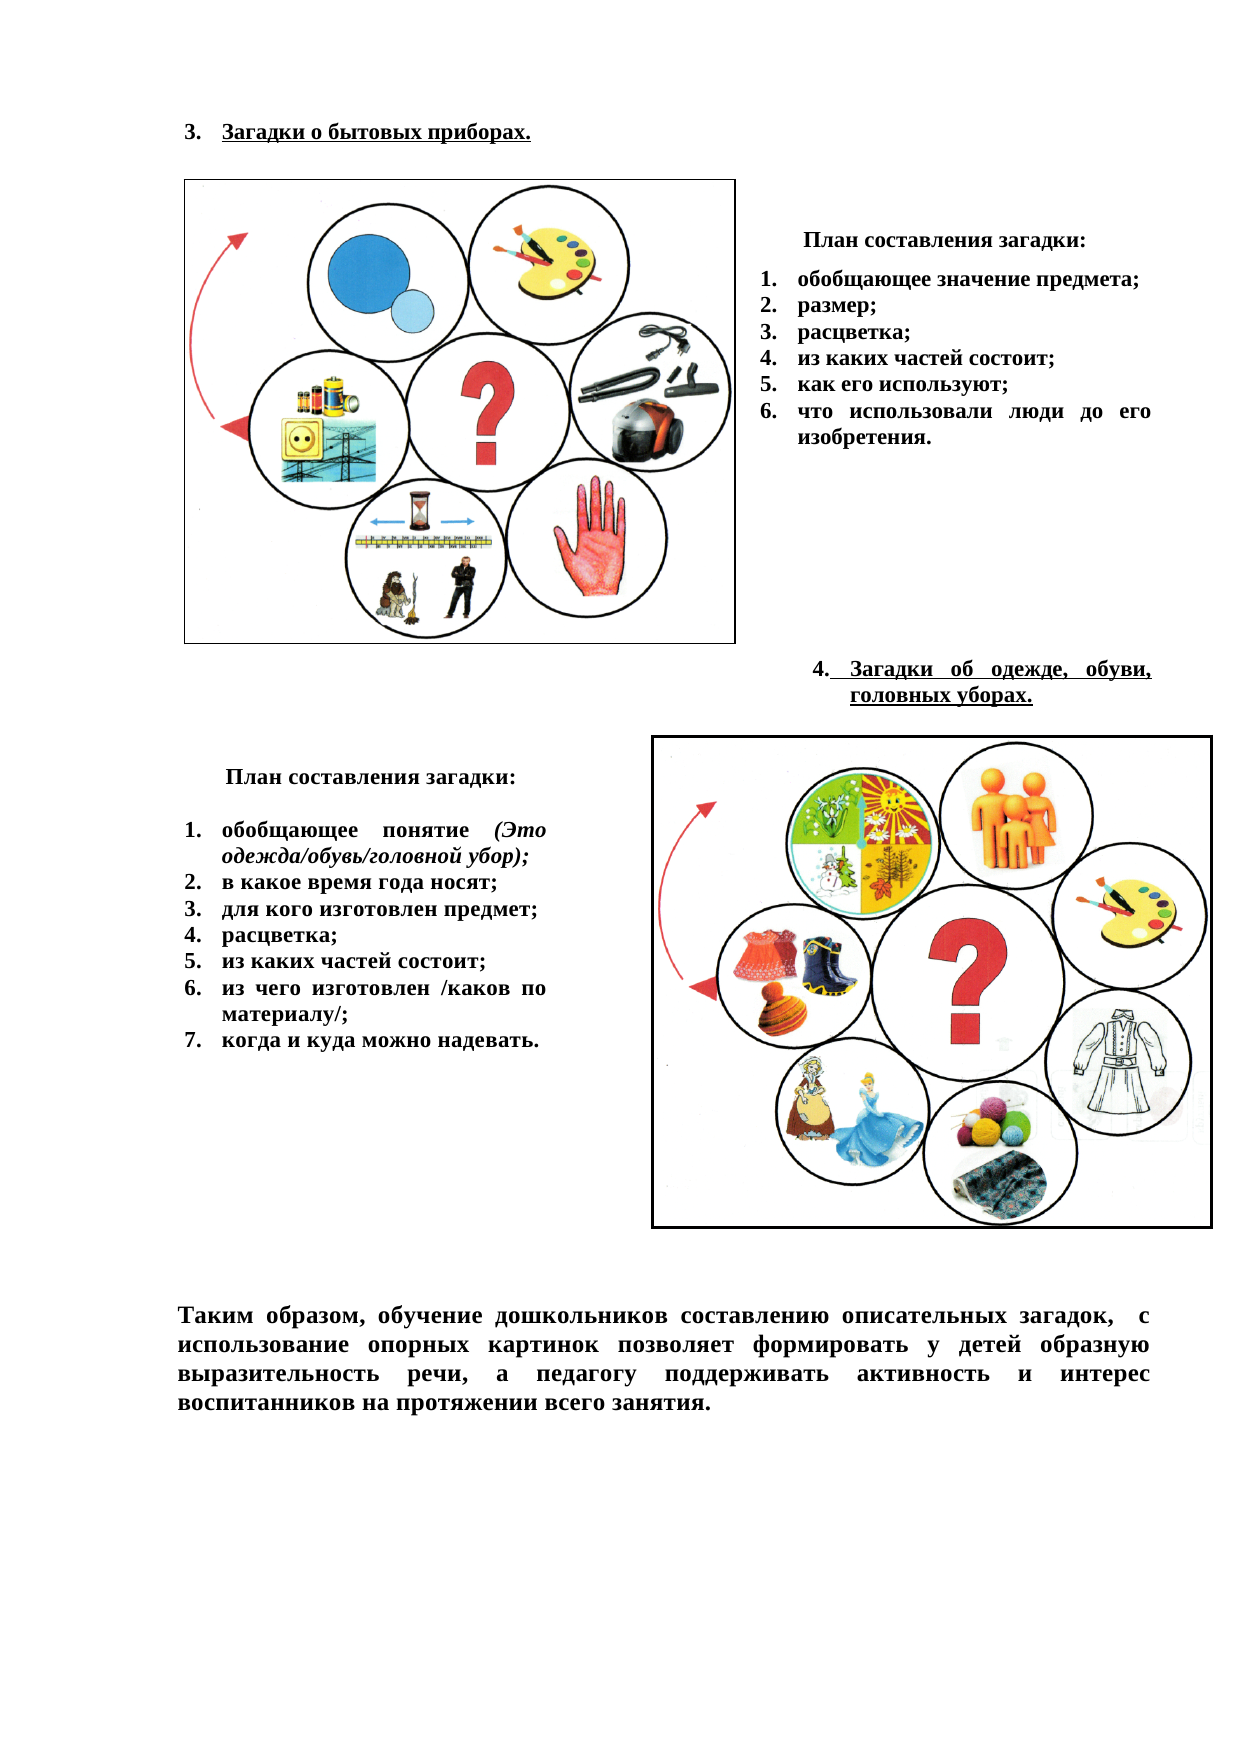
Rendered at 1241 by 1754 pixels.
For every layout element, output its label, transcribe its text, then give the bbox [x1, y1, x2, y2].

list Загадки о бытовых приборах. [184, 118, 1152, 144]
list расцветка; [184, 921, 546, 947]
list размер; [760, 291, 1152, 318]
list План составления загадки: [177, 763, 1152, 789]
list из каких частей состоит; [184, 947, 546, 974]
list в какое время года носят; [184, 868, 546, 895]
list из чего изготовлен /каков по материалу/; [184, 974, 546, 1026]
list когда и куда можно надевать. [184, 1026, 546, 1053]
list обобщающее значение предмета; [760, 265, 1152, 291]
list что использовали люди до его изобретения. [760, 397, 1152, 449]
text План составления загадки: [738, 226, 1152, 253]
list из каких частей состоит; [760, 344, 1152, 371]
picture [185, 180, 734, 643]
list для кого изготовлен предмет; [184, 895, 546, 921]
list расцветка; [760, 318, 1152, 344]
list обобщающее понятие (Это одежда/обувь/головной убор); [184, 816, 546, 868]
text Таким образом, обучение дошкольников составлению описательных загадок, с использование опорных картинок позволяет формировать у детей образную выразительность речи, а педагогу поддерживать активность и интерес воспитанников на протяжении всего занятия. [177, 1300, 1152, 1415]
list как его используют; [760, 371, 1152, 397]
list Загадки об одежде, обуви, головных уборах. [812, 655, 1152, 708]
picture [654, 738, 1210, 1226]
